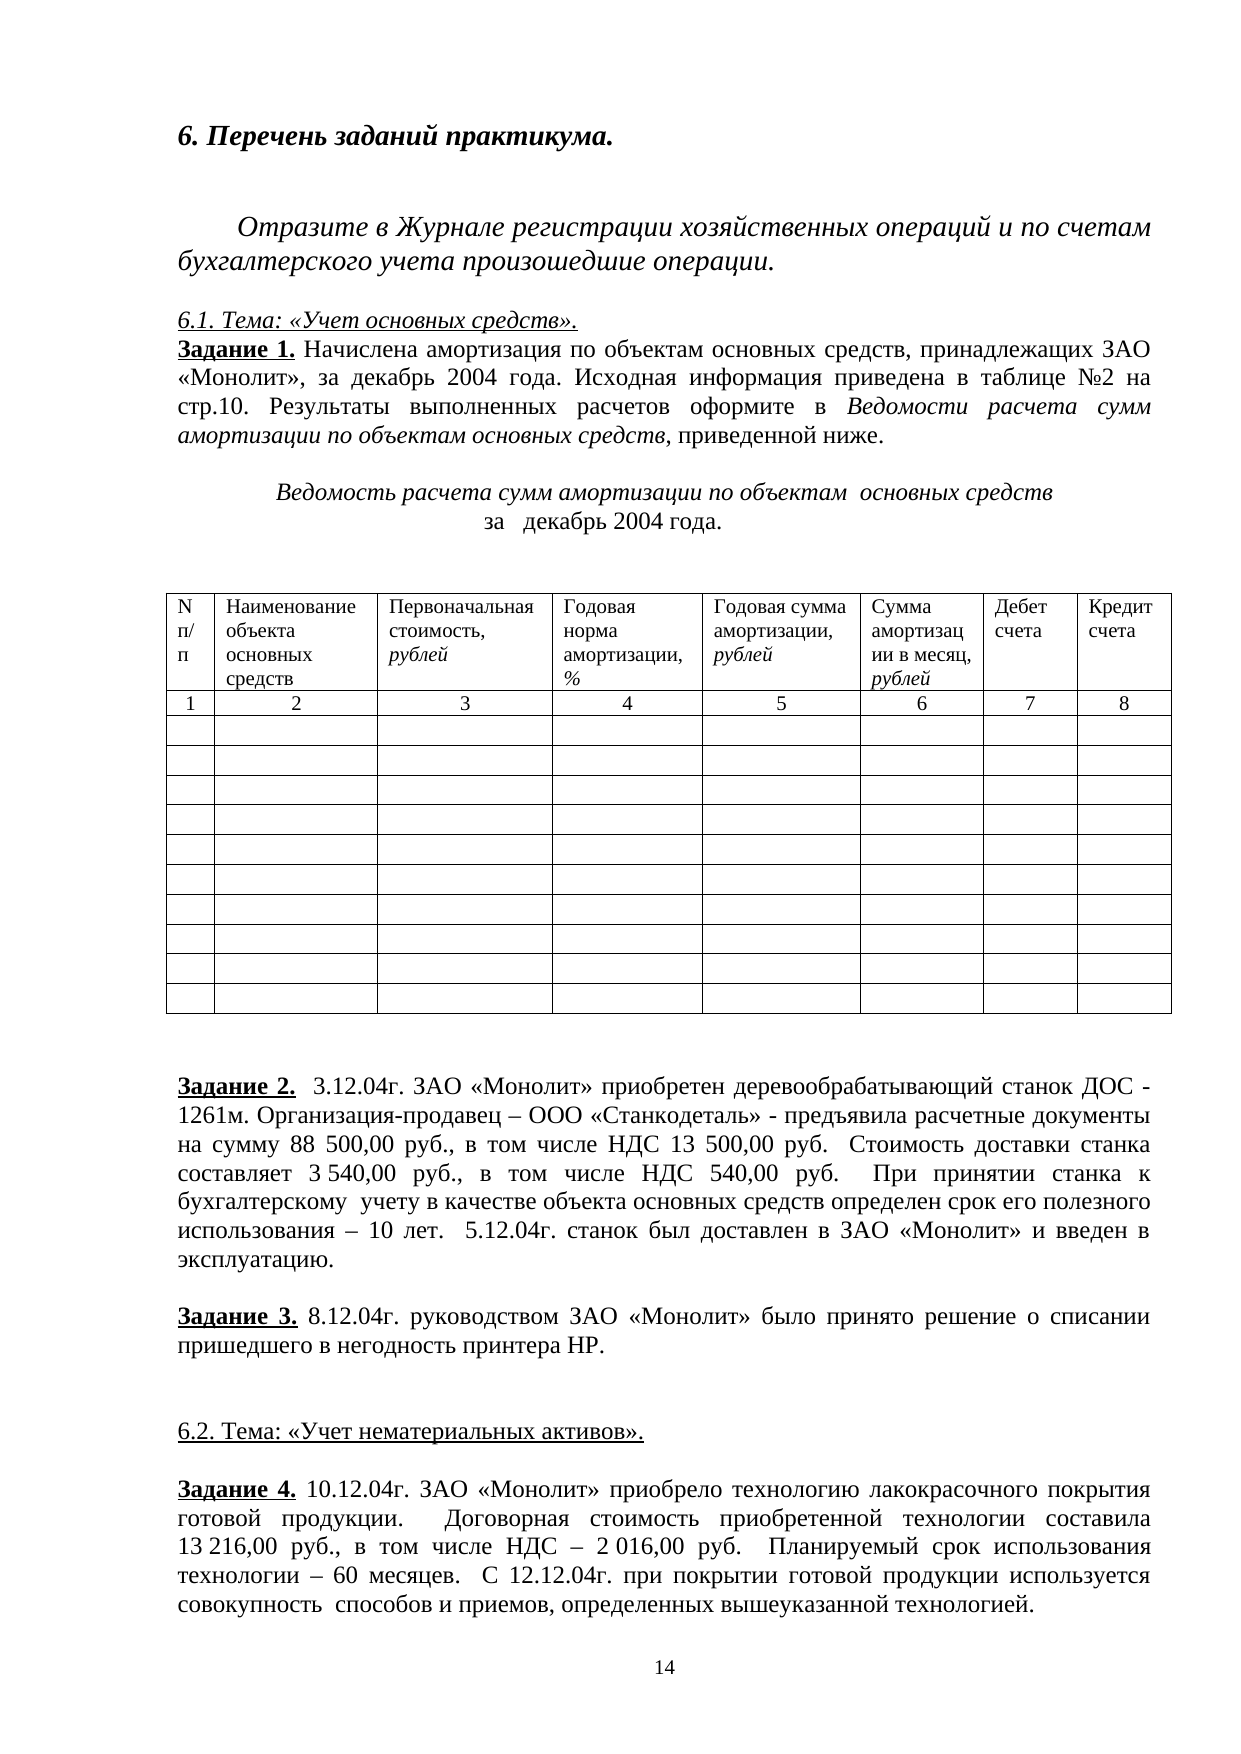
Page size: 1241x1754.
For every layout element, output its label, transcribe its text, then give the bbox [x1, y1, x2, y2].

table_cell 6 [861, 691, 983, 715]
table_cell [1078, 865, 1171, 894]
table_cell [861, 925, 983, 953]
table_cell [703, 865, 860, 894]
table_cell [378, 865, 552, 894]
text 6.2. Тема: «Учет нематериальных активов». [177, 1416, 1152, 1445]
table_header Первоначальная стоимость, рублей [378, 594, 552, 690]
table_cell [215, 776, 377, 804]
table_cell [167, 776, 214, 804]
text Задание 1. Начислена амортизация по объектам основных средств, принадлежащих ЗАО «Монолит», за декабрь 2004 года. Исходная информация приведена в таблице №2 на стр.10. Результаты выполненных расчетов оформите в Ведомости расчета сумм амортизации по объектам основных средств, приведенной ниже. [177, 334, 1152, 449]
table_cell [984, 746, 1077, 774]
table_header N п/п [167, 594, 214, 690]
table_cell [861, 805, 983, 834]
table_cell [1078, 895, 1171, 923]
table_cell [378, 895, 552, 923]
table_cell [378, 984, 552, 1013]
table_cell [167, 925, 214, 953]
table_cell [553, 865, 702, 894]
table_cell 7 [984, 691, 1077, 715]
table_cell [378, 716, 552, 745]
table_cell [215, 925, 377, 953]
table_cell [553, 984, 702, 1013]
table_cell 3 [378, 691, 552, 715]
table_cell [984, 865, 1077, 894]
table_cell [861, 835, 983, 864]
table_cell [215, 746, 377, 774]
table_cell [1078, 954, 1171, 983]
table_cell [984, 925, 1077, 953]
table_cell [984, 984, 1077, 1013]
table_cell [378, 954, 552, 983]
table_cell [553, 776, 702, 804]
table_cell [378, 925, 552, 953]
table_cell [703, 895, 860, 923]
table_cell [167, 716, 214, 745]
table_cell [553, 805, 702, 834]
table_cell [984, 716, 1077, 745]
text за декабрь 2004 года. [177, 506, 1152, 535]
table_cell [215, 895, 377, 923]
table_cell [861, 865, 983, 894]
table_cell [378, 776, 552, 804]
text Ведомость расчета сумм амортизации по объектам основных средств [177, 477, 1152, 506]
table_cell [861, 895, 983, 923]
table_cell [861, 954, 983, 983]
table_cell [215, 805, 377, 834]
table_cell [215, 835, 377, 864]
table_cell [984, 895, 1077, 923]
table_cell [703, 954, 860, 983]
table_cell [1078, 805, 1171, 834]
table_header Наименование объекта основных средств [215, 594, 377, 690]
table_header Кредит счета [1078, 594, 1171, 690]
table_cell [984, 776, 1077, 804]
text Задание 3. 8.12.04г. руководством ЗАО «Монолит» было принято решение о списании пришедшего в негодность принтера НР. [177, 1301, 1152, 1359]
table_cell [378, 835, 552, 864]
table_cell [1078, 925, 1171, 953]
table_cell [167, 895, 214, 923]
table_cell [553, 835, 702, 864]
table_cell [984, 835, 1077, 864]
text 6. Перечень заданий практикума. [177, 118, 1152, 152]
table_cell [703, 805, 860, 834]
table_cell 5 [703, 691, 860, 715]
table_cell [167, 746, 214, 774]
table_cell [553, 954, 702, 983]
table_cell [167, 984, 214, 1013]
table_cell [703, 776, 860, 804]
table_cell [215, 984, 377, 1013]
text Отразите в Журнале регистрации хозяйственных операций и по счетам бухгалтерского учета произошедшие операции. [177, 209, 1152, 276]
table_cell [215, 865, 377, 894]
table_cell 8 [1078, 691, 1171, 715]
table_header Годовая норма амортизации, % [553, 594, 702, 690]
table_cell 2 [215, 691, 377, 715]
table_cell [703, 746, 860, 774]
table_cell [167, 954, 214, 983]
table_cell [167, 865, 214, 894]
table_cell [553, 895, 702, 923]
table_cell [703, 835, 860, 864]
table_cell [703, 716, 860, 745]
table_cell [1078, 716, 1171, 745]
table_cell [984, 805, 1077, 834]
table_cell [703, 984, 860, 1013]
table_cell 1 [167, 691, 214, 715]
table_cell [1078, 984, 1171, 1013]
table_cell [1078, 835, 1171, 864]
text 6.1. Тема: «Учет основных средств». [177, 305, 1152, 334]
table_cell [861, 984, 983, 1013]
table_header Сумма амортизации в месяц, рублей [861, 594, 983, 690]
text Задание 4. 10.12.04г. ЗАО «Монолит» приобрело технологию лакокрасочного покрытия готовой продукции. Договорная стоимость приобретенной технологии составила 13 216,00 руб., в том числе НДС – 2 016,00 руб. Планируемый срок использования технологии – 60 месяцев. С 12.12.04г. при покрытии готовой продукции используется совокупность способов и приемов, определенных вышеуказанной технологией. [177, 1474, 1152, 1618]
table_cell [378, 746, 552, 774]
table_cell [984, 954, 1077, 983]
table_cell [861, 746, 983, 774]
table_cell 4 [553, 691, 702, 715]
table_cell [553, 746, 702, 774]
table_cell [378, 805, 552, 834]
text Задание 2. 3.12.04г. ЗАО «Монолит» приобретен деревообрабатывающий станок ДОС -1261м. Организация-продавец – ООО «Станкодеталь» - предъявила расчетные документы на сумму 88 500,00 руб., в том числе НДС 13 500,00 руб. Стоимость доставки станка составляет 3 540,00 руб., в том числе НДС 540,00 руб. При принятии станка к бухгалтерскому учету в качестве объекта основных средств определен срок его полезного использования – 10 лет. 5.12.04г. станок был доставлен в ЗАО «Монолит» и введен в эксплуатацию. [177, 1071, 1152, 1273]
table_cell [553, 716, 702, 745]
table_cell [553, 925, 702, 953]
table_cell [1078, 776, 1171, 804]
table_cell [703, 925, 860, 953]
table_cell [167, 835, 214, 864]
table_header Годовая сумма амортизации, рублей [703, 594, 860, 690]
table_cell [861, 716, 983, 745]
table_header Дебет счета [984, 594, 1077, 690]
table_cell [861, 776, 983, 804]
table_cell [215, 954, 377, 983]
table_cell [167, 805, 214, 834]
table_cell [215, 716, 377, 745]
table_cell [1078, 746, 1171, 774]
